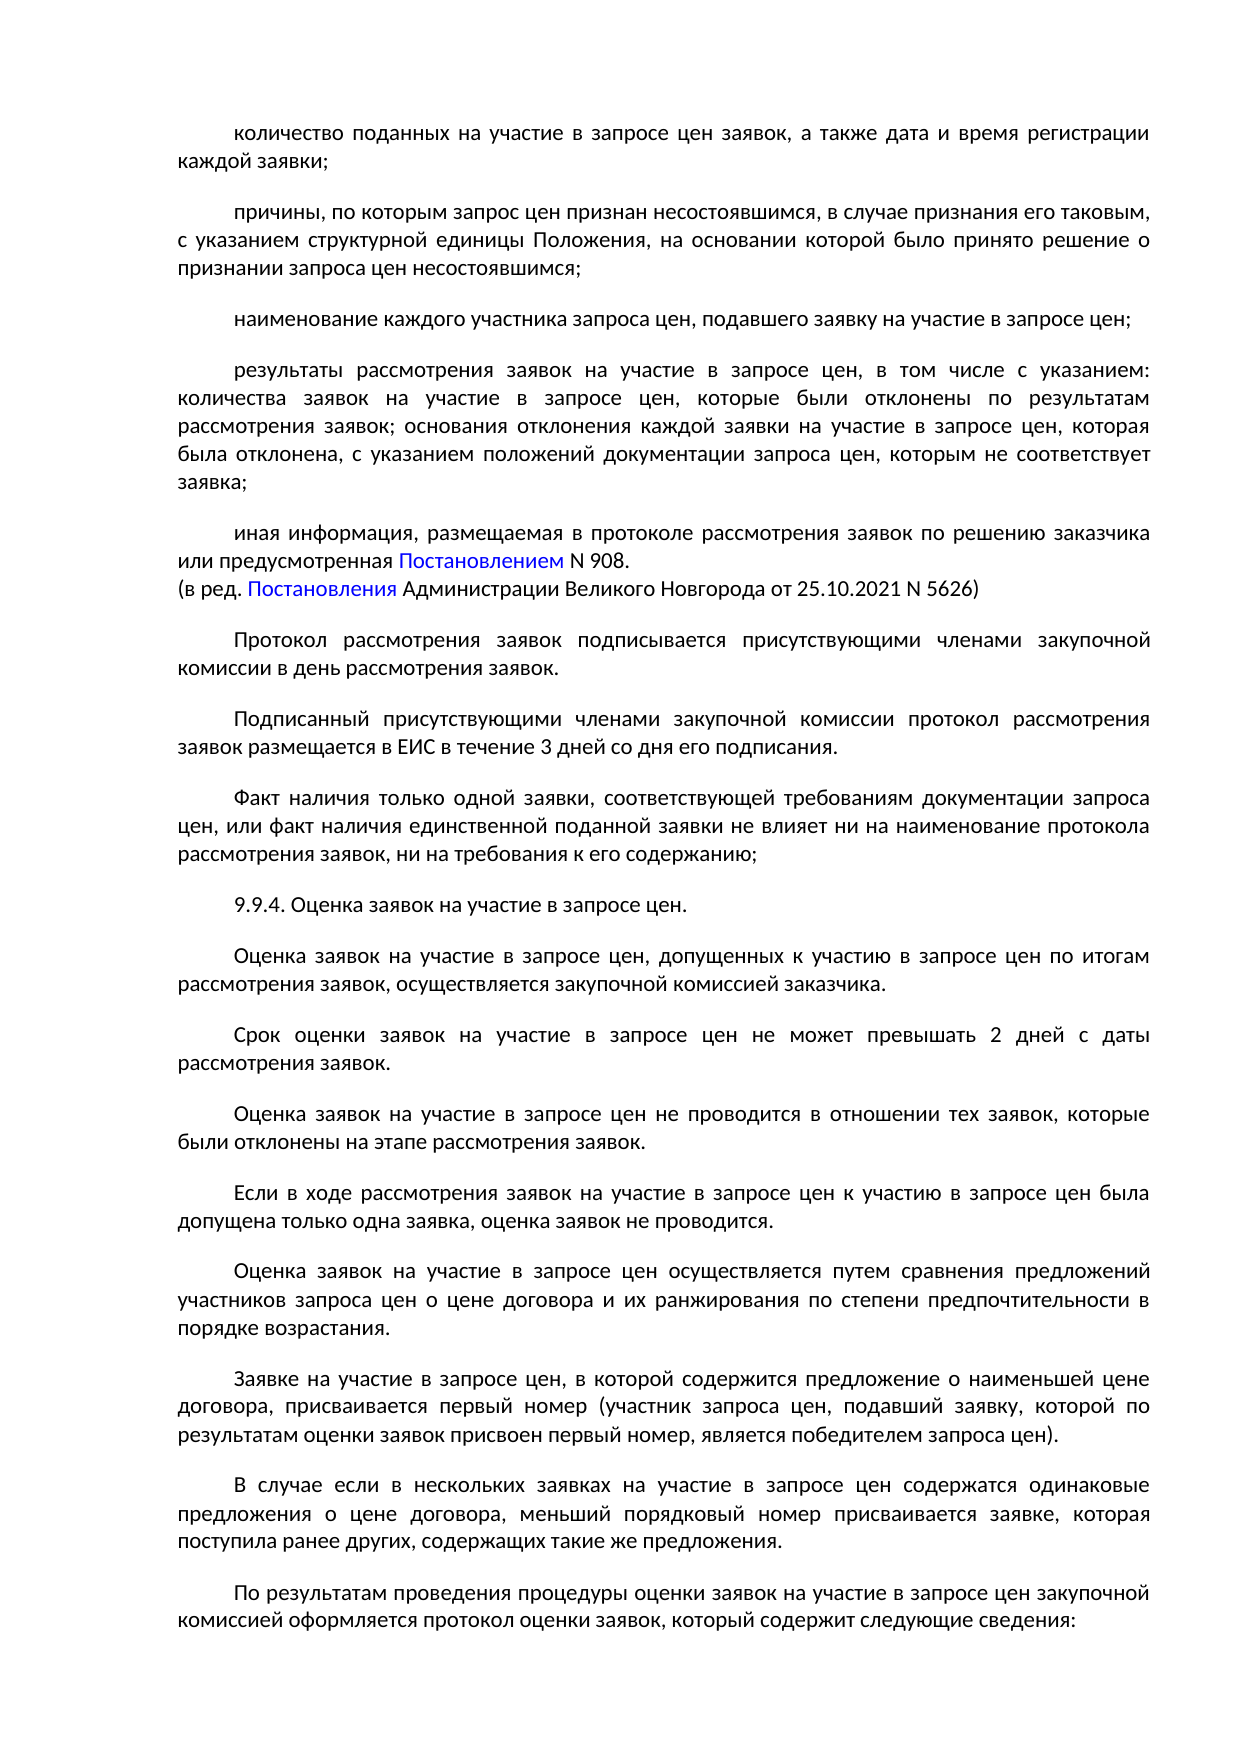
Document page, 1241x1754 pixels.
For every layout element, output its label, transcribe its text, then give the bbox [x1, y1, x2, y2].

text Оценка заявок на участие в запросе цен осуществляется путем сравнения предложений участников запроса цен о цене договора и их ранжирования по степени предпочтительности в порядке возрастания. [177, 1257, 1152, 1341]
text Протокол рассмотрения заявок подписывается присутствующими членами закупочной комиссии в день рассмотрения заявок. [177, 625, 1152, 681]
text Подписанный присутствующими членами закупочной комиссии протокол рассмотрения заявок размещается в ЕИС в течение 3 дней со дня его подписания. [177, 704, 1152, 760]
text результаты рассмотрения заявок на участие в запросе цен, в том числе с указанием: количества заявок на участие в запросе цен, которые были отклонены по результатам рассмотрения заявок; основания отклонения каждой заявки на участие в запросе цен, которая была отклонена, с указанием положений документации запроса цен, которым не соответствует заявка; [177, 355, 1152, 495]
text наименование каждого участника запроса цен, подавшего заявку на участие в запросе цен; [177, 304, 1152, 332]
text Срок оценки заявок на участие в запросе цен не может превышать 2 дней с даты рассмотрения заявок. [177, 1020, 1152, 1076]
text Факт наличия только одной заявки, соответствующей требованиям документации запроса цен, или факт наличия единственной поданной заявки не влияет ни на наименование протокола рассмотрения заявок, ни на требования к его содержанию; [177, 783, 1152, 867]
text количество поданных на участие в запросе цен заявок, а также дата и время регистрации каждой заявки; [177, 118, 1152, 174]
text Оценка заявок на участие в запросе цен, допущенных к участию в запросе цен по итогам рассмотрения заявок, осуществляется закупочной комиссией заказчика. [177, 941, 1152, 997]
text 9.9.4. Оценка заявок на участие в запросе цен. [177, 890, 1152, 918]
text (в ред. Постановления Администрации Великого Новгорода от 25.10.2021 N 5626) [177, 574, 1152, 602]
text Если в ходе рассмотрения заявок на участие в запросе цен к участию в запросе цен была допущена только одна заявка, оценка заявок не проводится. [177, 1178, 1152, 1234]
text причины, по которым запрос цен признан несостоявшимся, в случае признания его таковым, с указанием структурной единицы Положения, на основании которой было принято решение о признании запроса цен несостоявшимся; [177, 197, 1152, 281]
text Заявке на участие в запросе цен, в которой содержится предложение о наименьшей цене договора, присваивается первый номер (участник запроса цен, подавший заявку, которой по результатам оценки заявок присвоен первый номер, является победителем запроса цен). [177, 1364, 1152, 1448]
text Оценка заявок на участие в запросе цен не проводится в отношении тех заявок, которые были отклонены на этапе рассмотрения заявок. [177, 1099, 1152, 1155]
text В случае если в нескольких заявках на участие в запросе цен содержатся одинаковые предложения о цене договора, меньший порядковый номер присваивается заявке, которая поступила ранее других, содержащих такие же предложения. [177, 1471, 1152, 1555]
text По результатам проведения процедуры оценки заявок на участие в запросе цен закупочной комиссией оформляется протокол оценки заявок, который содержит следующие сведения: [177, 1578, 1152, 1634]
text иная информация, размещаемая в протоколе рассмотрения заявок по решению заказчика или предусмотренная Постановлением N 908. [177, 518, 1152, 574]
